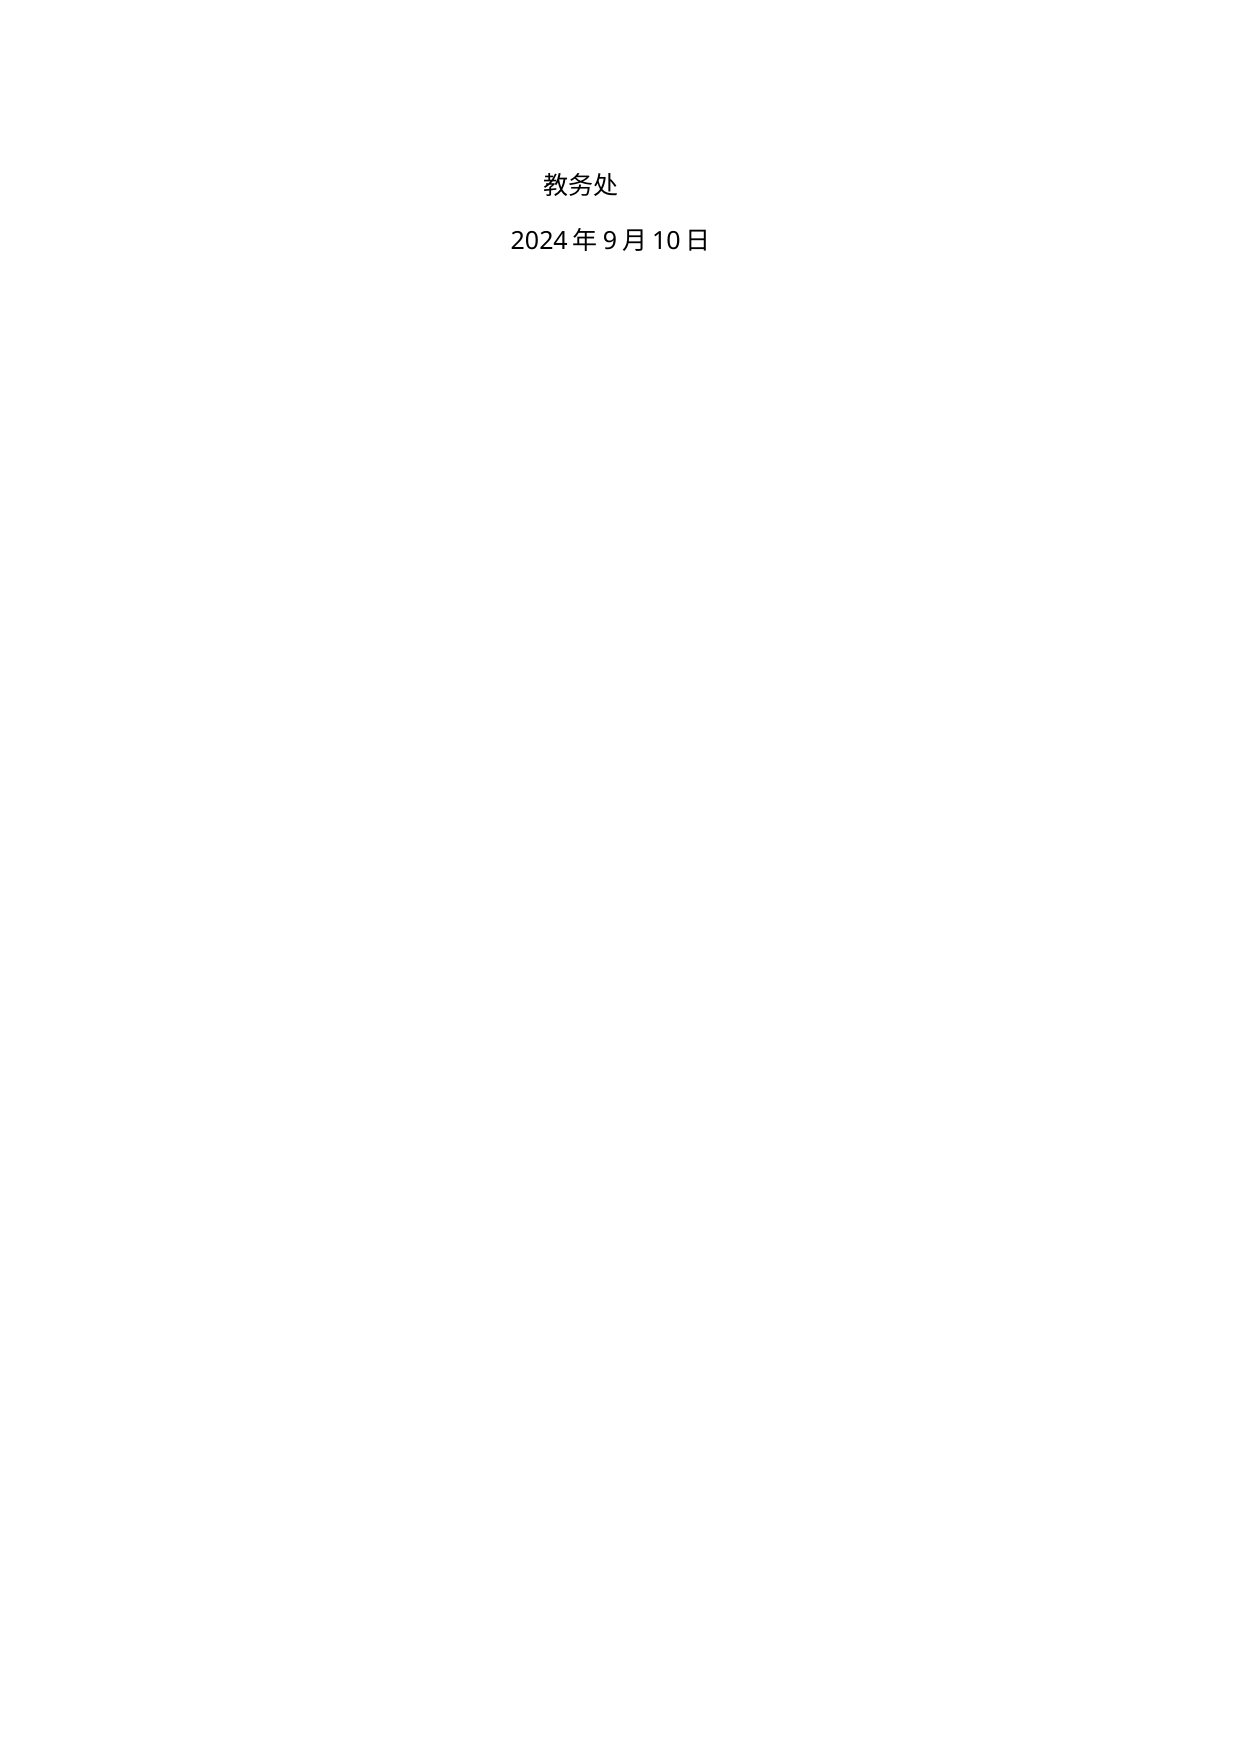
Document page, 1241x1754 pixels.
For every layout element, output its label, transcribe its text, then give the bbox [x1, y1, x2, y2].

text 教务处 [187, 164, 1053, 202]
text 2024年9月10日 [187, 220, 1053, 258]
